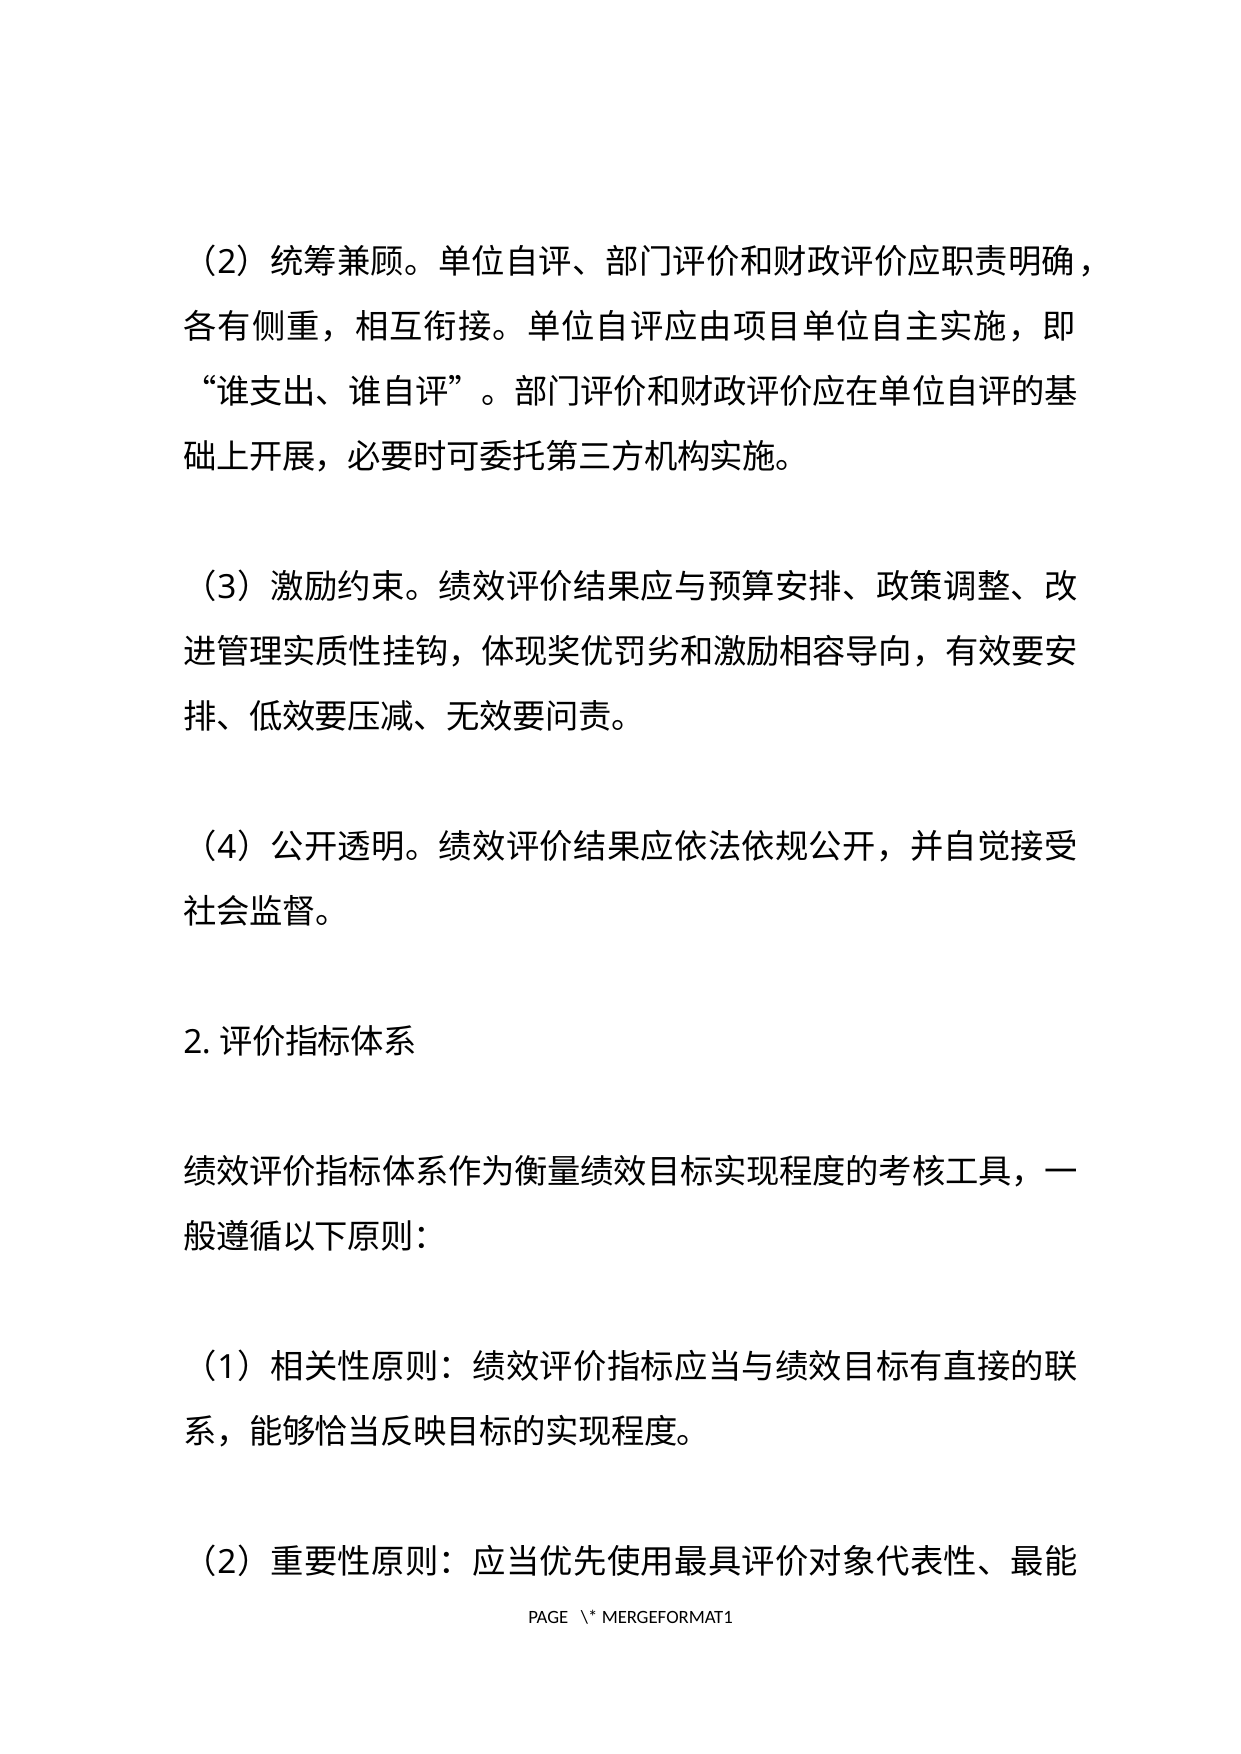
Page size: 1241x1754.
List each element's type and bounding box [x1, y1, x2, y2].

text [183, 162, 1078, 1592]
